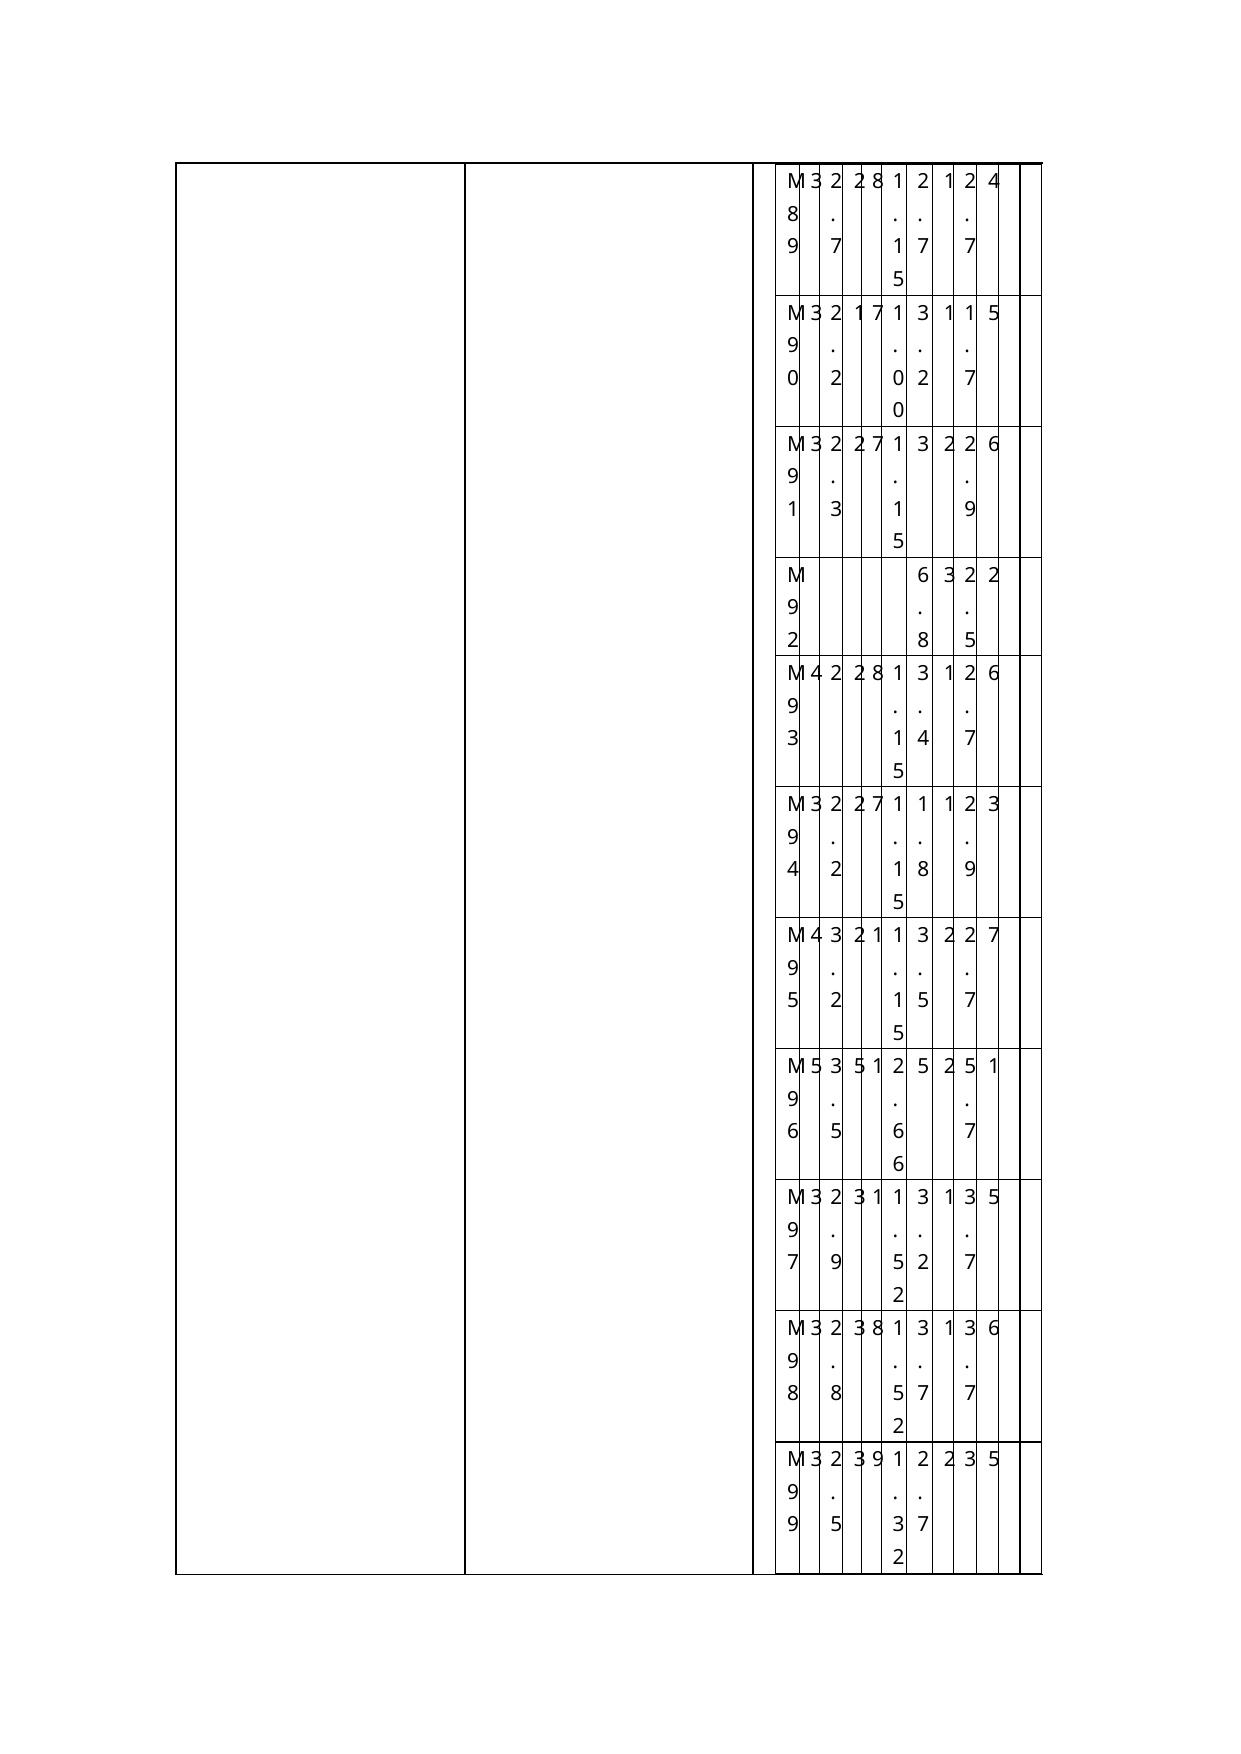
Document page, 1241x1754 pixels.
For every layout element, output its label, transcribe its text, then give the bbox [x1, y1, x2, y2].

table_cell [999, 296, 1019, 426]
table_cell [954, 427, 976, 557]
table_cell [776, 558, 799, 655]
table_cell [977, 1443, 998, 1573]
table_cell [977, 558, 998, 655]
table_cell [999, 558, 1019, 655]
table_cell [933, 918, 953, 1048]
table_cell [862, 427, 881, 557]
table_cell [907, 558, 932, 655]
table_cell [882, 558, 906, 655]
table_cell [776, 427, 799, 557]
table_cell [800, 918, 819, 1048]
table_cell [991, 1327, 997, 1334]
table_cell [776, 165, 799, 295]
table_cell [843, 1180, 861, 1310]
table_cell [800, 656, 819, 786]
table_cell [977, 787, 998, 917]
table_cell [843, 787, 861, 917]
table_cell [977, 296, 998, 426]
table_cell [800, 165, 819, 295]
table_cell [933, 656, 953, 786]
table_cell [754, 164, 775, 1573]
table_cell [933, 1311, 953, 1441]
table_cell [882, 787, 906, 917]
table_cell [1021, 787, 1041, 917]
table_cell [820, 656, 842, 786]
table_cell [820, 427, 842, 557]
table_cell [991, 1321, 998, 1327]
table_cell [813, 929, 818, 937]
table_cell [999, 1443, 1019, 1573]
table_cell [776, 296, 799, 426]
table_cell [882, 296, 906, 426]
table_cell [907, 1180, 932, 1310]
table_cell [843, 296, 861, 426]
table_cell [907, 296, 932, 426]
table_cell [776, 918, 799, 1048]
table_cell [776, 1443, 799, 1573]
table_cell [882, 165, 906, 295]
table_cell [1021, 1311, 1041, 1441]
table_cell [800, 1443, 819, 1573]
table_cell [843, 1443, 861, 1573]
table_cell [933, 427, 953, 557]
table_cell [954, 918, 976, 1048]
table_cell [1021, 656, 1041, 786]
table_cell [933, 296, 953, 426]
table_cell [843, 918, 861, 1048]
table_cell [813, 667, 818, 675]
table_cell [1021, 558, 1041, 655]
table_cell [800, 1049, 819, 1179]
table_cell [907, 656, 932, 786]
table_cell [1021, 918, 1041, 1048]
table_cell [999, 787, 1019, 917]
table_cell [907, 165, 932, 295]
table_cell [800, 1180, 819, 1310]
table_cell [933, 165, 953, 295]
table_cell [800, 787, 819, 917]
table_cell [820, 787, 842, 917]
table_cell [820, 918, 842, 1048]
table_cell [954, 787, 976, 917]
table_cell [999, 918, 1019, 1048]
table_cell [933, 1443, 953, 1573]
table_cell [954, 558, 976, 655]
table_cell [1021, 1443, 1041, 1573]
table_cell 1 [177, 164, 464, 1573]
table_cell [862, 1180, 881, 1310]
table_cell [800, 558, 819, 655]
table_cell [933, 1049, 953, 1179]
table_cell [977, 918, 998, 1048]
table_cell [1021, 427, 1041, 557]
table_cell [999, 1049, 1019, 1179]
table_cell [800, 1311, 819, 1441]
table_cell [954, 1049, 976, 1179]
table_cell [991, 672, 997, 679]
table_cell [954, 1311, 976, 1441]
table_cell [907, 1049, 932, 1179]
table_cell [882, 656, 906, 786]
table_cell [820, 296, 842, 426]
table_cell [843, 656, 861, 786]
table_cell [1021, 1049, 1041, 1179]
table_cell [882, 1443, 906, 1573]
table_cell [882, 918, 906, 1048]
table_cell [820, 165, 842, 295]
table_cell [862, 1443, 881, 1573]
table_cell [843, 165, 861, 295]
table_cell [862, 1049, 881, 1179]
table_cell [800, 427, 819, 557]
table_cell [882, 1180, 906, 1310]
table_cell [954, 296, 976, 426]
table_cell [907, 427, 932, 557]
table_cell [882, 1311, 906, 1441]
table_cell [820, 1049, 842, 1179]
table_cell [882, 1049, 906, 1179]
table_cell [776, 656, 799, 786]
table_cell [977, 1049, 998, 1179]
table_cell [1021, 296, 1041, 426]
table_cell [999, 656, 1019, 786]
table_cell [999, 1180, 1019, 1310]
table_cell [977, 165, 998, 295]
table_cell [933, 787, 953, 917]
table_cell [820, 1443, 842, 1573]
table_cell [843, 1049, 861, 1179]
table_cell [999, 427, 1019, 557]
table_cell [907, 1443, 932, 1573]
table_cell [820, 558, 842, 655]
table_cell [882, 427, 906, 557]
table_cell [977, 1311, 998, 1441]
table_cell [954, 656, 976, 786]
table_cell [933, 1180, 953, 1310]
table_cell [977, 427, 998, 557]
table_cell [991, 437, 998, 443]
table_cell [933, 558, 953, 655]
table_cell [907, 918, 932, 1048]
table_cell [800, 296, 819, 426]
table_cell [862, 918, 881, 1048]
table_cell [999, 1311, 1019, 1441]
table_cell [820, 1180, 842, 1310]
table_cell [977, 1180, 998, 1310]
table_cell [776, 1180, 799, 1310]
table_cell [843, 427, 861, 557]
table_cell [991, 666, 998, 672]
table_cell [466, 164, 752, 1573]
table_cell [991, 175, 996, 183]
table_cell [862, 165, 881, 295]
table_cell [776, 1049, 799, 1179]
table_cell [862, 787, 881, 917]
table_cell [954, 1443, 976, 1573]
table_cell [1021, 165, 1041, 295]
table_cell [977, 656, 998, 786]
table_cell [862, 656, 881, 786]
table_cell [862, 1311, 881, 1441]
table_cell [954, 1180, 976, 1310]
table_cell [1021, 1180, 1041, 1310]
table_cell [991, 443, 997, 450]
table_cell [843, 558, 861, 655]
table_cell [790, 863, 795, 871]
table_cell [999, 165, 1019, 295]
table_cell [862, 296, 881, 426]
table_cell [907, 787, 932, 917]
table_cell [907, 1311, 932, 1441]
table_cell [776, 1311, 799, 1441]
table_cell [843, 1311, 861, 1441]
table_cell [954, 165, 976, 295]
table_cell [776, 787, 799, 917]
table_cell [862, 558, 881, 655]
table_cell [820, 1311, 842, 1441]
